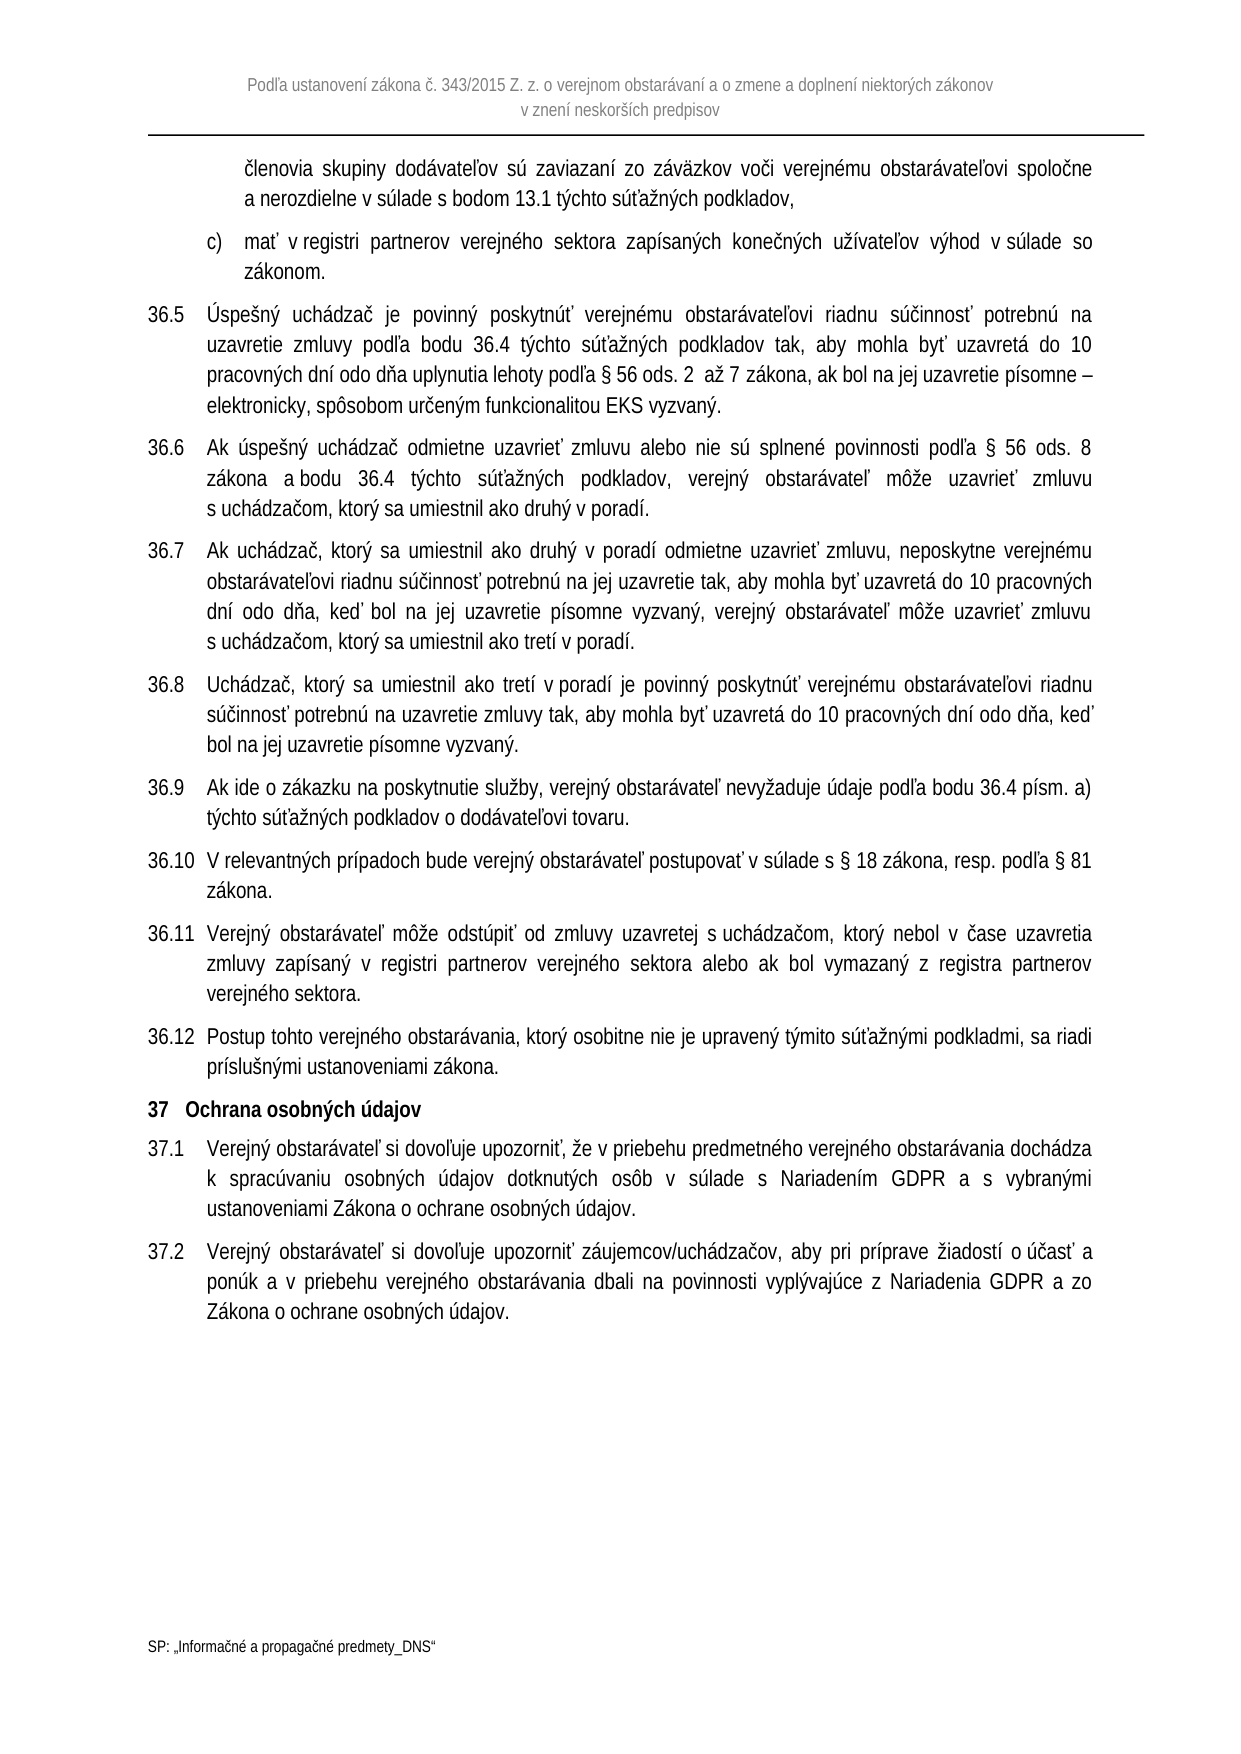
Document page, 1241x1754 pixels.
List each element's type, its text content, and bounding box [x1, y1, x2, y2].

title Verejný obstarávateľ si dovoľuje upozorniť, že v priebehu predmetného verejného obstarávania dochádza k spracúvaniu osobných údajov dotknutých osôb v súlade s Nariadením GDPR a s vybranými ustanoveniami Zákona o ochrane osobných údajov. [148, 1135, 1093, 1221]
list Úspešný uchádzač je povinný poskytnúť verejnému obstarávateľovi riadnu súčinnosť potrebnú na uzavretie zmluvy podľa bodu 36.4 týchto súťažných podkladov tak, aby mohla byť uzavretá do 10 pracovných dní odo dňa uplynutia lehoty podľa § 56 ods. 2 až 7 zákona, ak bol na jej uzavretie písomne – elektronicky, spôsobom určeným funkcionalitou EKS vyzvaný. [148, 301, 1093, 418]
list Ak uchádzač, ktorý sa umiestnil ako druhý v poradí odmietne uzavrieť zmluvu, neposkytne verejnému obstarávateľovi riadnu súčinnosť potrebnú na jej uzavretie tak, aby mohla byť uzavretá do 10 pracovných dní odo dňa, keď bol na jej uzavretie písomne vyzvaný, verejný obstarávateľ môže uzavrieť zmluvu s uchádzačom, ktorý sa umiestnil ako tretí v poradí. [148, 537, 1093, 654]
list Uchádzač, ktorý sa umiestnil ako tretí v poradí je povinný poskytnúť verejnému obstarávateľovi riadnu súčinnosť potrebnú na uzavretie zmluvy tak, aby mohla byť uzavretá do 10 pracovných dní odo dňa, keď bol na jej uzavretie písomne vyzvaný. [148, 671, 1093, 758]
list mať v registri partnerov verejného sektora zapísaných konečných užívateľov výhod v súlade so zákonom. [207, 228, 1093, 285]
list Ak ide o zákazku na poskytnutie služby, verejný obstarávateľ nevyžaduje údaje podľa bodu 36.4 písm. a) týchto súťažných podkladov o dodávateľovi tovaru. [148, 774, 1093, 831]
list Verejný obstarávateľ môže odstúpiť od zmluvy uzavretej s uchádzačom, ktorý nebol v čase uzavretia zmluvy zapísaný v registri partnerov verejného sektora alebo ak bol vymazaný z registra partnerov verejného sektora. [148, 920, 1093, 1007]
title Verejný obstarávateľ si dovoľuje upozorniť záujemcov/uchádzačov, aby pri príprave žiadostí o účasť a ponúk a v priebehu verejného obstarávania dbali na povinnosti vyplývajúce z Nariadenia GDPR a zo Zákona o ochrane osobných údajov. [148, 1238, 1093, 1324]
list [207, 155, 1093, 212]
subtitle Ochrana osobných údajov [148, 1096, 1093, 1122]
list Ak úspešný uchádzač odmietne uzavrieť zmluvu alebo nie sú splnené povinnosti podľa § 56 ods. 8 zákona a bodu 36.4 týchto súťažných podkladov, verejný obstarávateľ môže uzavrieť zmluvu s uchádzačom, ktorý sa umiestnil ako druhý v poradí. [148, 434, 1093, 521]
list V relevantných prípadoch bude verejný obstarávateľ postupovať v súlade s § 18 zákona, resp. podľa § 81 zákona. [148, 847, 1093, 903]
list Postup tohto verejného obstarávania, ktorý osobitne nie je upravený týmito súťažnými podkladmi, sa riadi príslušnými ustanoveniami zákona. [148, 1023, 1093, 1079]
